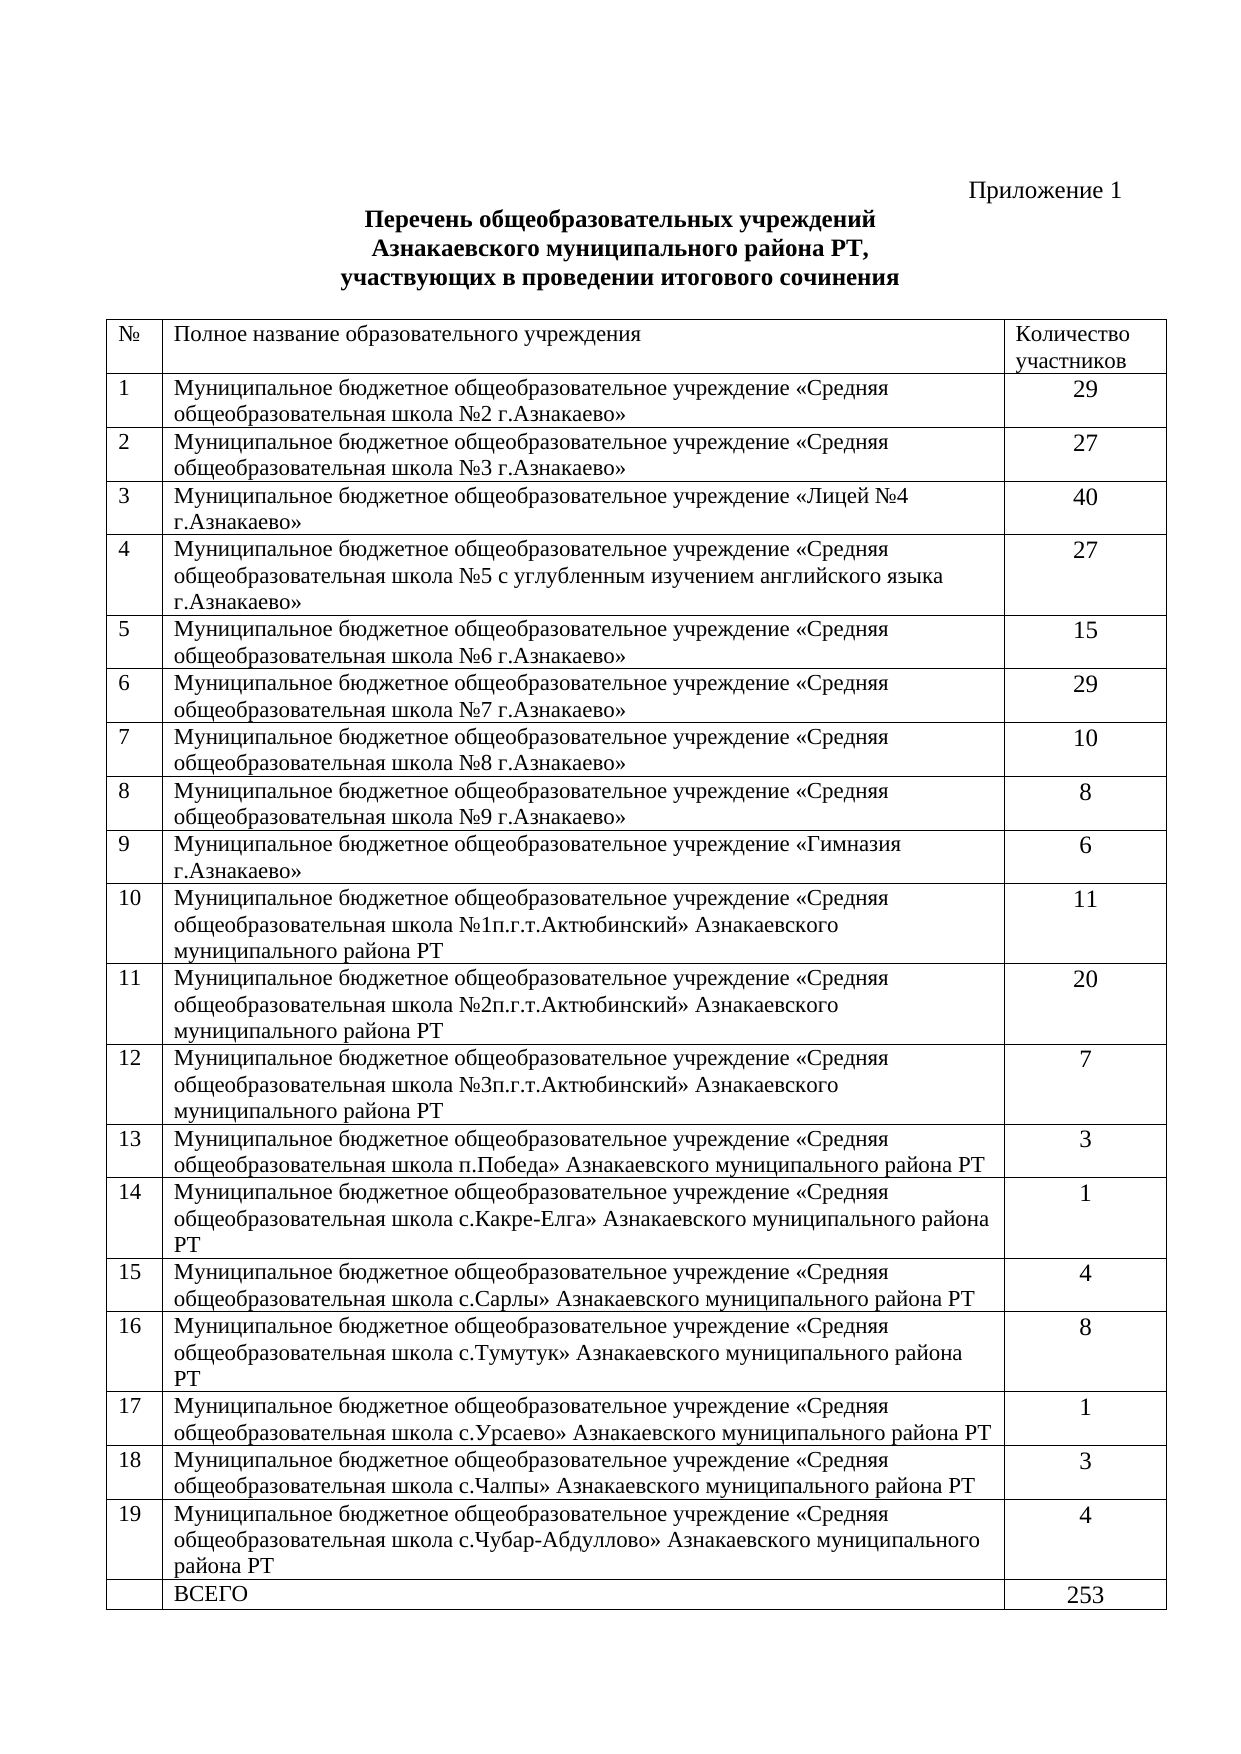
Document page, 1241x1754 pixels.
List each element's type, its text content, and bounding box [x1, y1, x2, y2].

table_cell Муниципальное бюджетное общеобразовательное учреждение «Лицей №4 г.Азнакаево» [163, 482, 1004, 534]
table_cell 19 [107, 1500, 162, 1579]
table_header № [107, 320, 162, 373]
table_cell Муниципальное бюджетное общеобразовательное учреждение «Средняя общеобразовательная школа п.Победа» Азнакаевского муниципального района РТ [163, 1125, 1004, 1177]
table_cell 40 [1005, 482, 1166, 534]
table_cell Муниципальное бюджетное общеобразовательное учреждение «Средняя общеобразовательная школа №6 г.Азнакаево» [163, 616, 1004, 668]
table_header Полное название образовательного учреждения [163, 320, 1004, 373]
table_cell 3 [107, 482, 162, 534]
table_cell 7 [107, 723, 162, 776]
table_cell 11 [107, 964, 162, 1043]
text участвующих в проведении итогового сочинения [118, 262, 1122, 291]
table_cell Муниципальное бюджетное общеобразовательное учреждение «Средняя общеобразовательная школа с.Какре-Елга» Азнакаевского муниципального района РТ [163, 1178, 1004, 1257]
table_cell Муниципальное бюджетное общеобразовательное учреждение «Средняя общеобразовательная школа №2 г.Азнакаево» [163, 374, 1004, 427]
table_cell 1 [1005, 1178, 1166, 1257]
table_cell Муниципальное бюджетное общеобразовательное учреждение «Средняя общеобразовательная школа №3 г.Азнакаево» [163, 428, 1004, 481]
table_cell 10 [1005, 723, 1166, 776]
table_cell 8 [1005, 777, 1166, 829]
table_cell [107, 1580, 162, 1609]
table_cell Муниципальное бюджетное общеобразовательное учреждение «Средняя общеобразовательная школа с.Тумутук» Азнакаевского муниципального района РТ [163, 1312, 1004, 1391]
table_cell Муниципальное бюджетное общеобразовательное учреждение «Средняя общеобразовательная школа №8 г.Азнакаево» [163, 723, 1004, 776]
table_cell 18 [107, 1446, 162, 1499]
table_cell 3 [1005, 1446, 1166, 1499]
table_cell 27 [1005, 535, 1166, 614]
table_cell Муниципальное бюджетное общеобразовательное учреждение «Средняя общеобразовательная школа с.Сарлы» Азнакаевского муниципального района РТ [163, 1259, 1004, 1311]
table_cell Муниципальное бюджетное общеобразовательное учреждение «Гимназия г.Азнакаево» [163, 831, 1004, 883]
table_cell Муниципальное бюджетное общеобразовательное учреждение «Средняя общеобразовательная школа с.Чубар-Абдуллово» Азнакаевского муниципального района РТ [163, 1500, 1004, 1579]
table_cell Муниципальное бюджетное общеобразовательное учреждение «Средняя общеобразовательная школа с.Чалпы» Азнакаевского муниципального района РТ [163, 1446, 1004, 1499]
table_cell 1 [1005, 1392, 1166, 1445]
table_cell 7 [1005, 1045, 1166, 1123]
table_cell 16 [107, 1312, 162, 1391]
table_cell Муниципальное бюджетное общеобразовательное учреждение «Средняя общеобразовательная школа №3п.г.т.Актюбинский» Азнакаевского муниципального района РТ [163, 1045, 1004, 1123]
table_cell 15 [1005, 616, 1166, 668]
table_cell 1 [107, 374, 162, 427]
table_cell Муниципальное бюджетное общеобразовательное учреждение «Средняя общеобразовательная школа с.Урсаево» Азнакаевского муниципального района РТ [163, 1392, 1004, 1445]
table_cell 8 [107, 777, 162, 829]
table_cell 14 [107, 1178, 162, 1257]
table_cell 29 [1005, 374, 1166, 427]
table_cell 5 [107, 616, 162, 668]
table_cell 4 [107, 535, 162, 614]
table_cell Муниципальное бюджетное общеобразовательное учреждение «Средняя общеобразовательная школа №9 г.Азнакаево» [163, 777, 1004, 829]
table_cell 29 [1005, 669, 1166, 722]
table_cell Муниципальное бюджетное общеобразовательное учреждение «Средняя общеобразовательная школа №7 г.Азнакаево» [163, 669, 1004, 722]
table_cell 17 [107, 1392, 162, 1445]
table_cell Муниципальное бюджетное общеобразовательное учреждение «Средняя общеобразовательная школа №1п.г.т.Актюбинский» Азнакаевского муниципального района РТ [163, 884, 1004, 963]
table_cell 20 [1005, 964, 1166, 1043]
table_cell 6 [107, 669, 162, 722]
table_cell 11 [1005, 884, 1166, 963]
table_cell 9 [107, 831, 162, 883]
table_cell ВСЕГО [163, 1580, 1004, 1609]
table_cell 6 [1005, 831, 1166, 883]
text Азнакаевского муниципального района РТ, [118, 233, 1122, 262]
table_cell Муниципальное бюджетное общеобразовательное учреждение «Средняя общеобразовательная школа №5 с углубленным изучением английского языка г.Азнакаево» [163, 535, 1004, 614]
table_cell 4 [1005, 1500, 1166, 1579]
table_header Количество участников [1005, 320, 1166, 373]
table_cell 27 [1005, 428, 1166, 481]
table_cell 12 [107, 1045, 162, 1123]
text Перечень общеобразовательных учреждений [118, 204, 1122, 233]
table_cell Муниципальное бюджетное общеобразовательное учреждение «Средняя общеобразовательная школа №2п.г.т.Актюбинский» Азнакаевского муниципального района РТ [163, 964, 1004, 1043]
text Приложение 1 [118, 176, 1122, 204]
table_cell 13 [107, 1125, 162, 1177]
table_cell 10 [107, 884, 162, 963]
table_cell 4 [1005, 1259, 1166, 1311]
table_cell 3 [1005, 1125, 1166, 1177]
table_cell 2 [107, 428, 162, 481]
table_cell 15 [107, 1259, 162, 1311]
table_cell 8 [1005, 1312, 1166, 1391]
table_cell 253 [1005, 1580, 1166, 1609]
